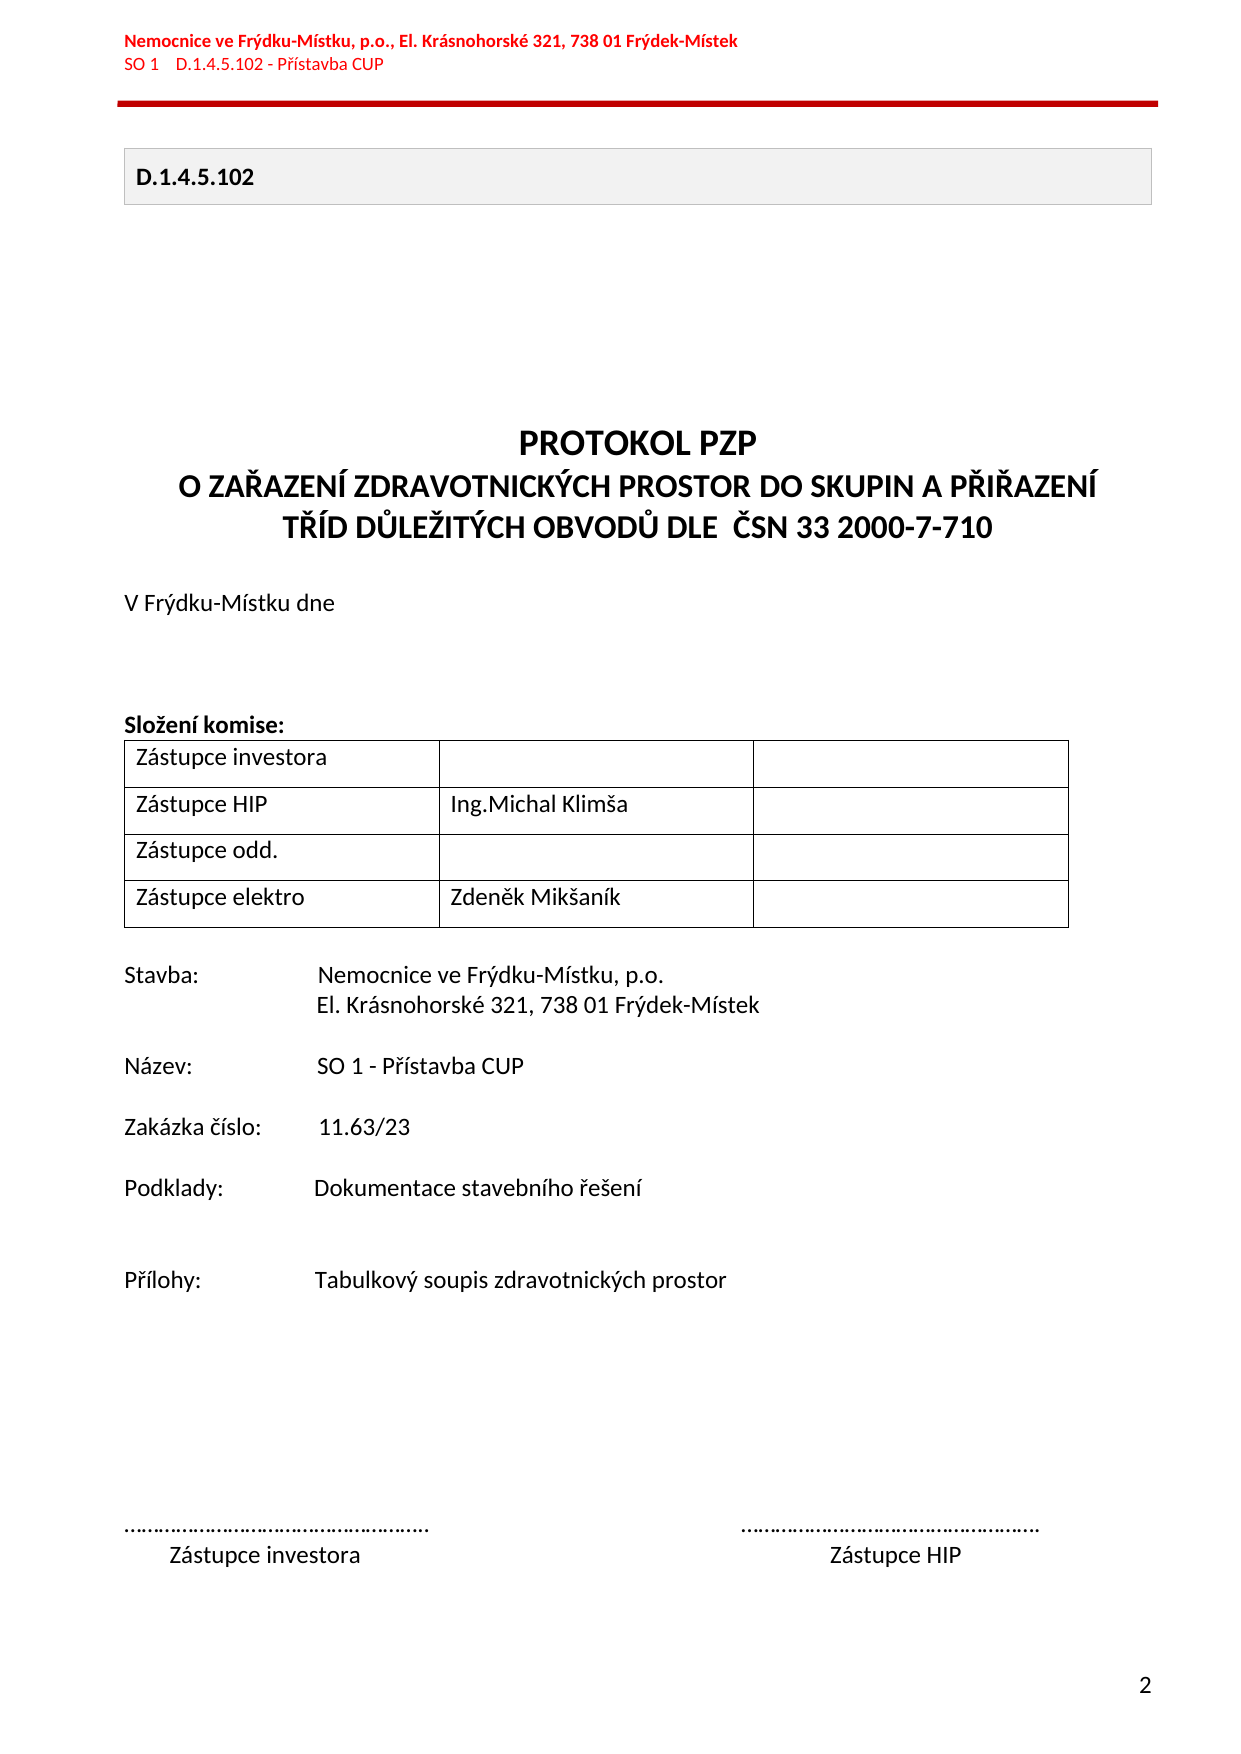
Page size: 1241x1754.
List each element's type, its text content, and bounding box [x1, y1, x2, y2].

table_cell Zástupce odd. [125, 835, 439, 880]
text V Frýdku-Místku dne [124, 587, 1152, 618]
text Název: SO 1 - Přístavba CUP [124, 1050, 1152, 1081]
table_cell Zástupce HIP [125, 788, 439, 833]
text …………………………………………….. ……………………………………………. [124, 1508, 1152, 1539]
table_cell [754, 881, 1068, 927]
text El. Krásnohorské 321, 738 01 Frýdek-Místek [124, 989, 1152, 1020]
table_cell [440, 835, 753, 880]
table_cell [125, 149, 1151, 204]
text Podklady: Dokumentace stavebního řešení [124, 1172, 1152, 1203]
text PROTOKOL PZP [124, 419, 1152, 465]
text Stavba: Nemocnice ve Frýdku-Místku, p.o. [124, 959, 1152, 989]
table_header [754, 741, 1068, 787]
text Přílohy: Tabulkový soupis zdravotnických prostor [124, 1264, 1152, 1294]
table_cell [754, 788, 1068, 833]
table_cell Ing.Michal Klimša [440, 788, 753, 833]
table_header [440, 741, 753, 787]
text Složení komise: [124, 709, 1152, 740]
text Zakázka číslo: 11.63/23 [124, 1111, 1152, 1142]
table_header Zástupce investora [125, 741, 439, 787]
table_cell [754, 835, 1068, 880]
text TŘÍD DŮLEŽITÝCH OBVODŮ DLE ČSN 33 2000-7-710 [124, 506, 1152, 546]
text O ZAŘAZENÍ ZDRAVOTNICKÝCH PROSTOR DO SKUPIN A PŘIŘAZENÍ [124, 465, 1152, 506]
text Zástupce investora Zástupce HIP [124, 1539, 1152, 1569]
table_cell Zdeněk Mikšaník [440, 881, 753, 927]
table_cell Zástupce elektro [125, 881, 439, 927]
